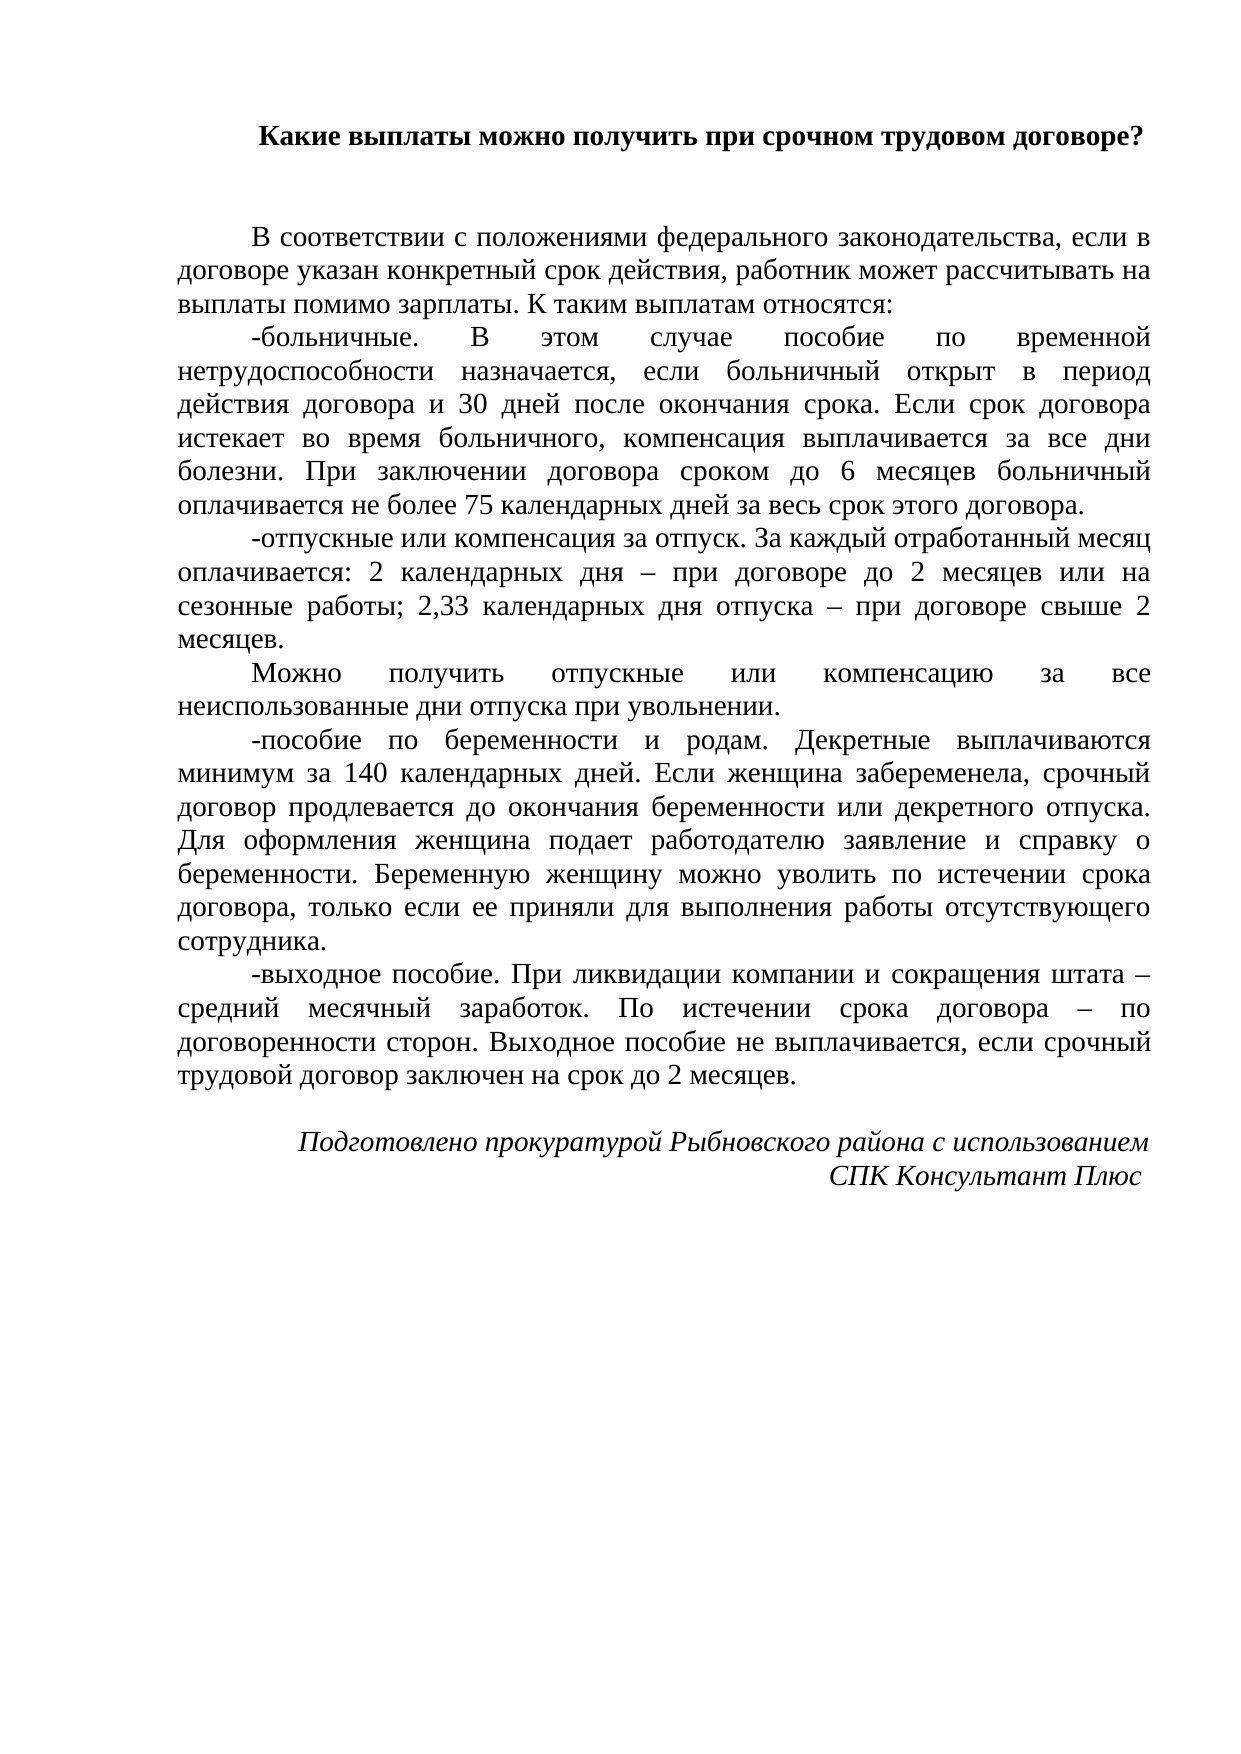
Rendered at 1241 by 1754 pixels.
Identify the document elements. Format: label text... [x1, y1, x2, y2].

text Подготовлено прокуратурой Рыбновского района с использованием СПК Консультант Плюс [177, 1124, 1152, 1223]
text Можно получить отпускные или компенсацию за все неиспользованные дни отпуска при увольнении. [177, 655, 1152, 722]
text -отпускные или компенсация за отпуск. За каждый отработанный месяц оплачивается: 2 календарных дня – при договоре до 2 месяцев или на сезонные работы; 2,33 календарных дня отпуска – при договоре свыше 2 месяцев. [177, 521, 1152, 655]
text Какие выплаты можно получить при срочном трудовом договоре? [177, 118, 1152, 152]
text -пособие по беременности и родам. Декретные выплачиваются минимум за 140 календарных дней. Если женщина забеременела, срочный договор продлевается до окончания беременности или декретного отпуска. Для оформления женщина подает работодателю заявление и справку о беременности. Беременную женщину можно уволить по истечении срока договора, только если ее приняли для выполнения работы отсутствующего сотрудника. [177, 722, 1152, 957]
text В соответствии с положениями федерального законодательства, если в договоре указан конкретный срок действия, работник может рассчитывать на выплаты помимо зарплаты. К таким выплатам относятся: [177, 219, 1152, 319]
text -выходное пособие. При ликвидации компании и сокращения штата – средний месячный заработок. По истечении срока договора – по договоренности сторон. Выходное пособие не выплачивается, если срочный трудовой договор заключен на срок до 2 месяцев. [177, 957, 1152, 1091]
text -больничные. В этом случае пособие по временной нетрудоспособности назначается, если больничный открыт в период действия договора и 30 дней после окончания срока. Если срок договора истекает во время больничного, компенсация выплачивается за все дни болезни. При заключении договора сроком до 6 месяцев больничный оплачивается не более 75 календарных дней за весь срок этого договора. [177, 319, 1152, 521]
